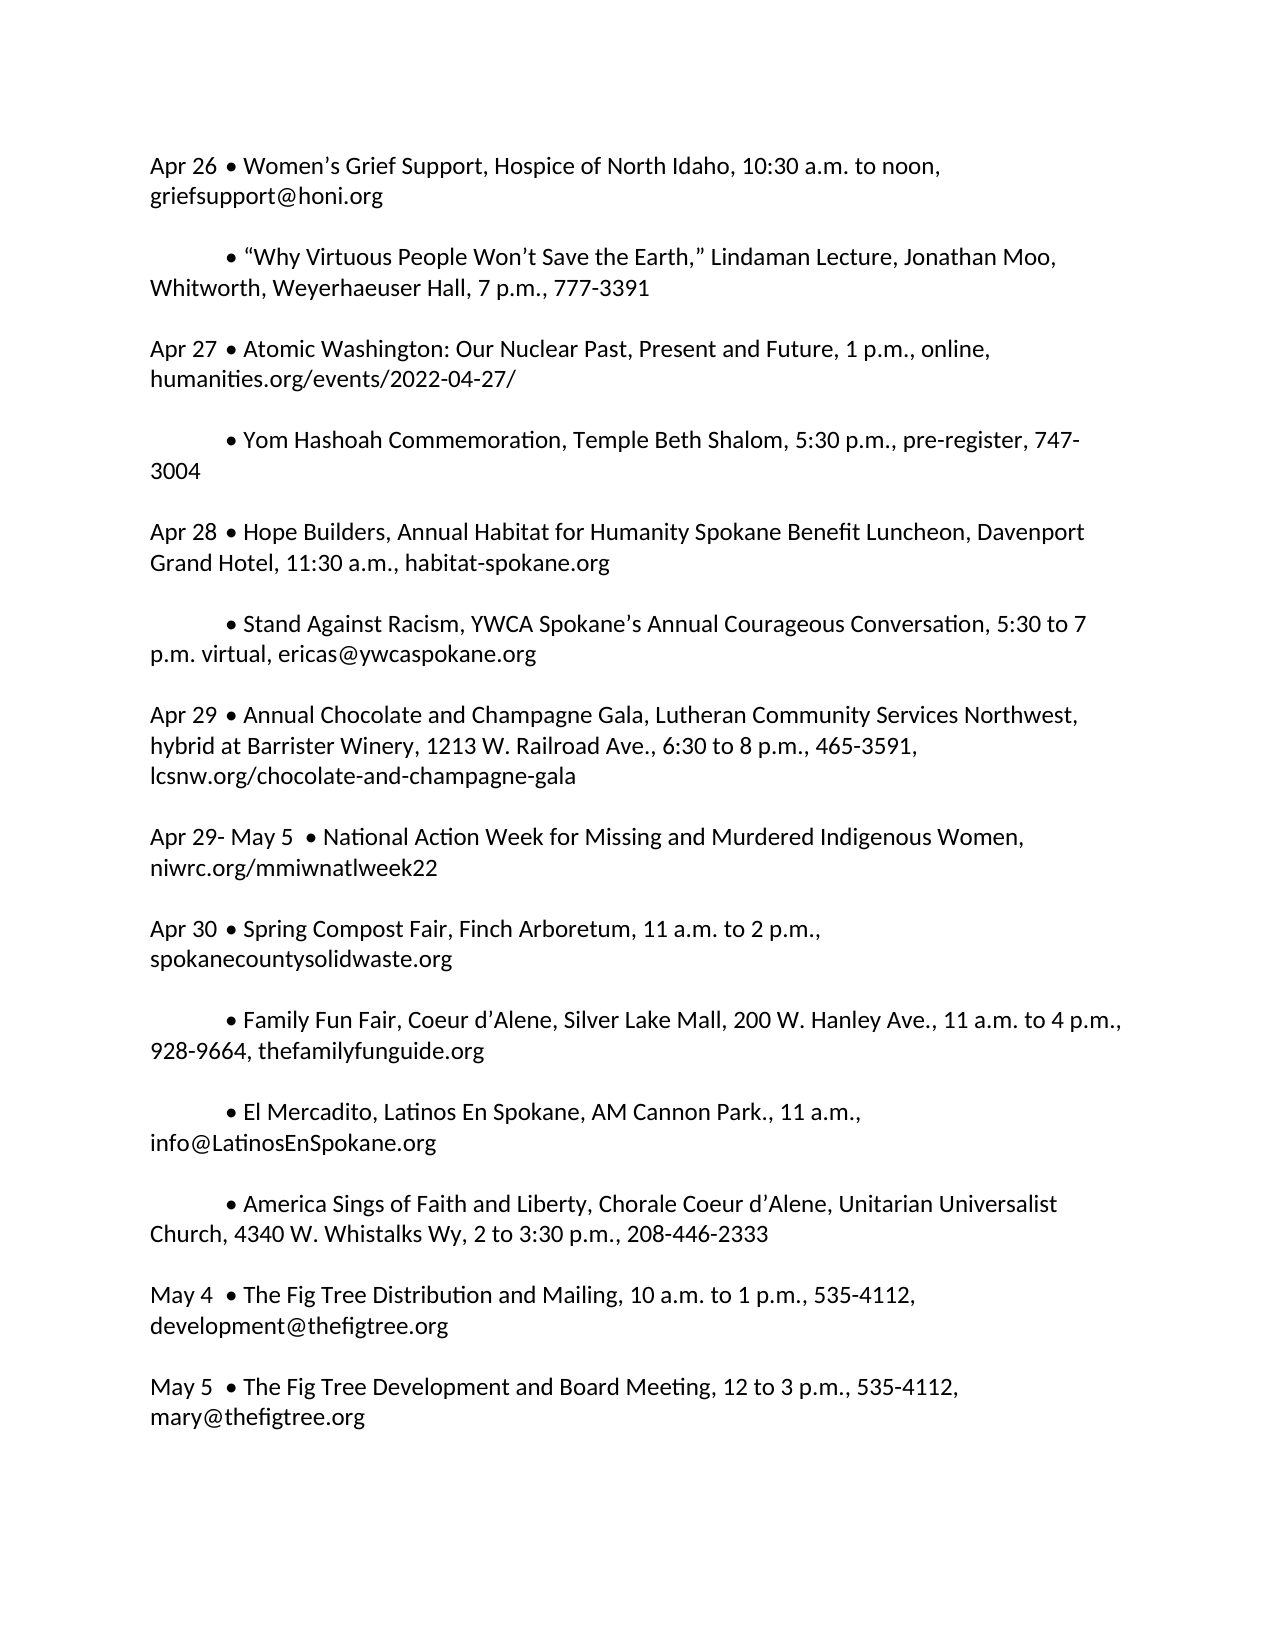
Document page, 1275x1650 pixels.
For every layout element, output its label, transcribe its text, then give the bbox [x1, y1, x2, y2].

text • America Sings of Faith and Liberty, Chorale Coeur d’Alene, Unitarian Universalist Church, 4340 W. Whistalks Wy, 2 to 3:30 p.m., 208-446-2333 [150, 1188, 1125, 1249]
text Apr 29 • Annual Chocolate and Champagne Gala, Lutheran Community Services Northwest, hybrid at Barrister Winery, 1213 W. Railroad Ave., 6:30 to 8 p.m., 465-3591, lcsnw.org/chocolate-and-champagne-gala [150, 699, 1125, 791]
text May 5 • The Fig Tree Development and Board Meeting, 12 to 3 p.m., 535-4112, mary@thefigtree.org [150, 1371, 1125, 1432]
text • Family Fun Fair, Coeur d’Alene, Silver Lake Mall, 200 W. Hanley Ave., 11 a.m. to 4 p.m., 928-9664, thefamilyfunguide.org [150, 1004, 1125, 1066]
text Apr 29- May 5 • National Action Week for Missing and Murdered Indigenous Women, niwrc.org/mmiwnatlweek22 [150, 821, 1125, 882]
text • El Mercadito, Latinos En Spokane, AM Cannon Park., 11 a.m., info@LatinosEnSpokane.org [150, 1096, 1125, 1157]
text Apr 26 • Women’s Grief Support, Hospice of North Idaho, 10:30 a.m. to noon, griefsupport@honi.org [150, 150, 1125, 211]
text Apr 28 • Hope Builders, Annual Habitat for Humanity Spokane Benefit Luncheon, Davenport Grand Hotel, 11:30 a.m., habitat-spokane.org [150, 516, 1125, 577]
text May 4 • The Fig Tree Distribution and Mailing, 10 a.m. to 1 p.m., 535-4112, development@thefigtree.org [150, 1279, 1125, 1340]
text Apr 30 • Spring Compost Fair, Finch Arboretum, 11 a.m. to 2 p.m., spokanecountysolidwaste.org [150, 913, 1125, 974]
text • Stand Against Racism, YWCA Spokane’s Annual Courageous Conversation, 5:30 to 7 p.m. virtual, ericas@ywcaspokane.org [150, 608, 1125, 669]
text Apr 27 • Atomic Washington: Our Nuclear Past, Present and Future, 1 p.m., online, humanities.org/events/2022-04-27/ [150, 333, 1125, 394]
text • Yom Hashoah Commemoration, Temple Beth Shalom, 5:30 p.m., pre-register, 747-3004 [150, 425, 1125, 486]
text • “Why Virtuous People Won’t Save the Earth,” Lindaman Lecture, Jonathan Moo, Whitworth, Weyerhaeuser Hall, 7 p.m., 777-3391 [150, 242, 1125, 303]
